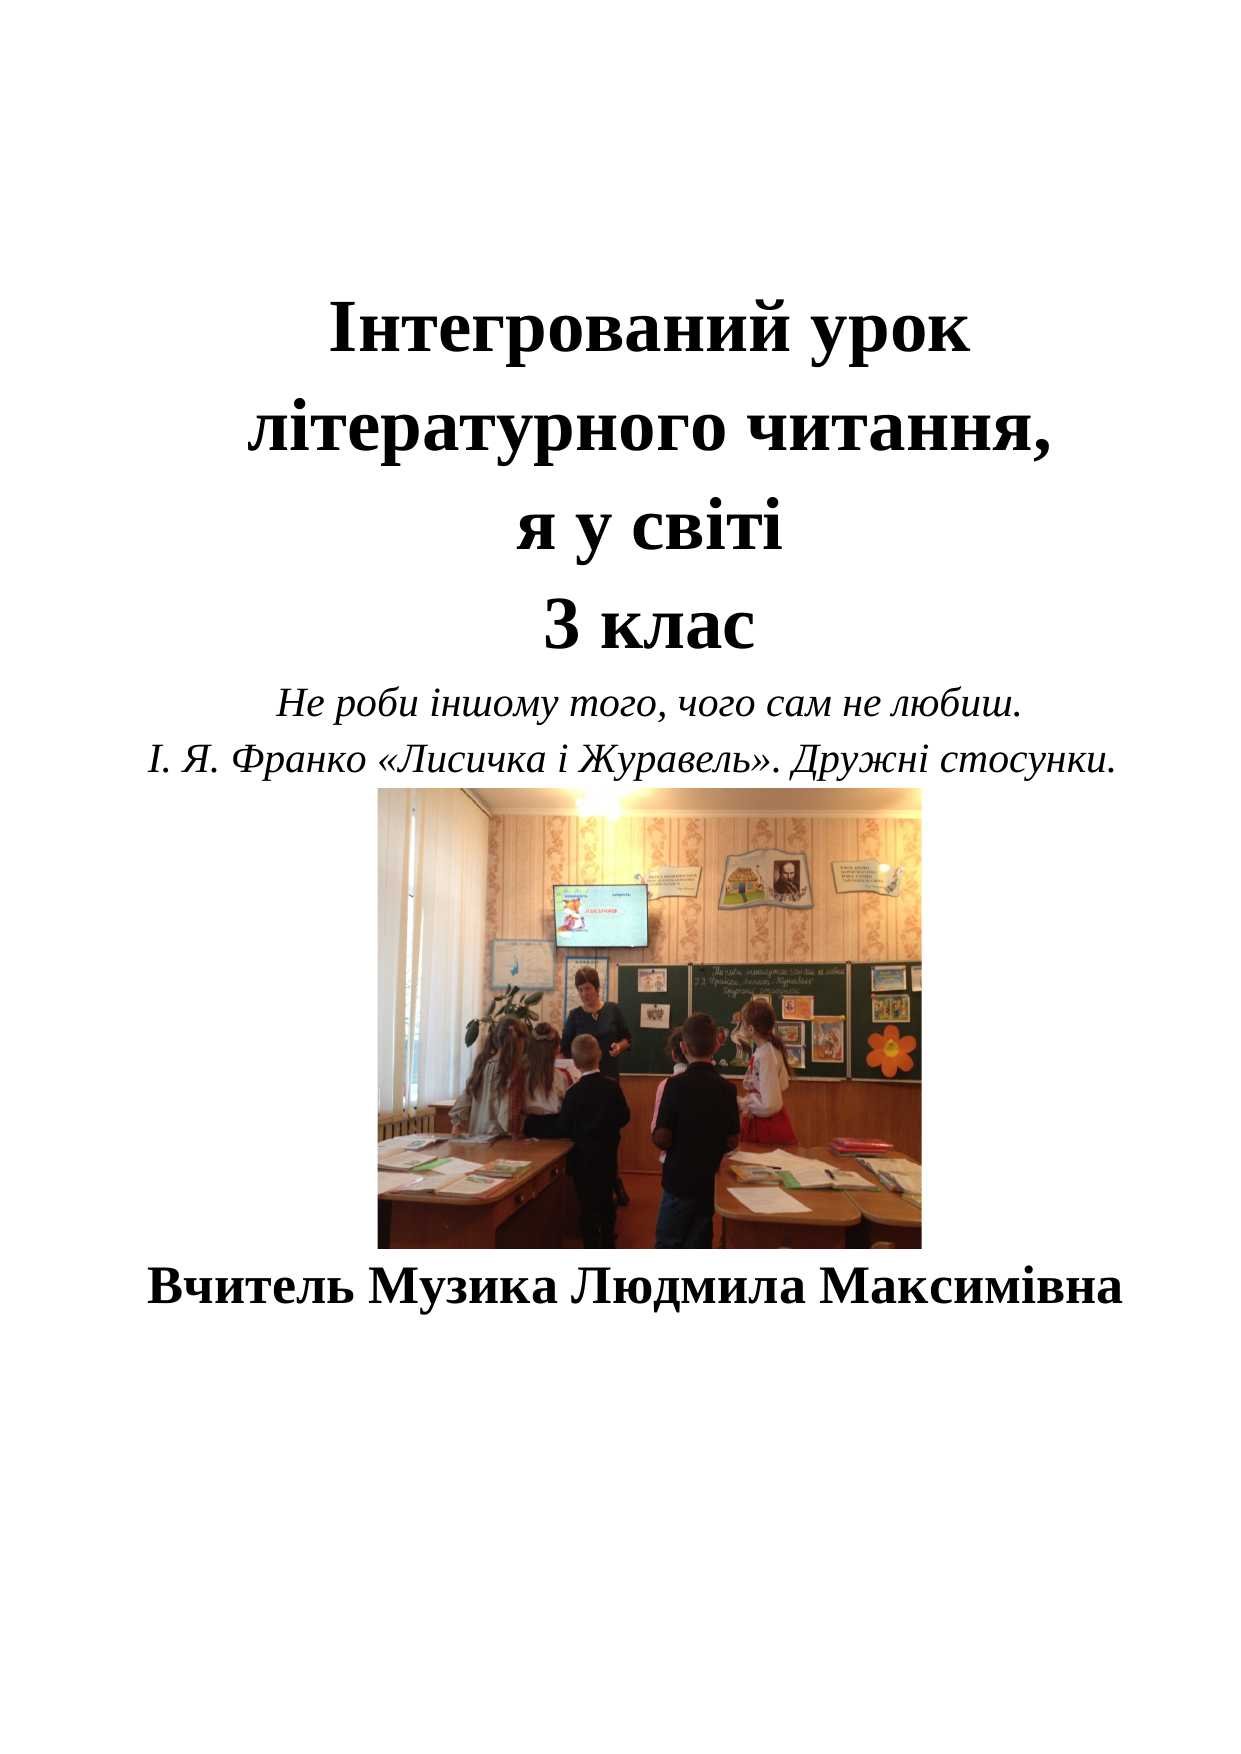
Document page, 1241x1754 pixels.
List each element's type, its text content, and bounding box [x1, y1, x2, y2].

text я у світі [148, 479, 1152, 566]
text Інтегрований урок літературного читання, [148, 281, 1152, 467]
text Не роби іншому того, чого сам не любиш. [148, 678, 1152, 726]
text І. Я. Франко «Лисичка і Журавель». Дружні стосунки. [148, 733, 1152, 781]
text Вчитель Музика Людмила Максимівна [148, 1253, 1152, 1315]
picture [377, 788, 922, 1249]
text 3 клас [148, 579, 1152, 665]
